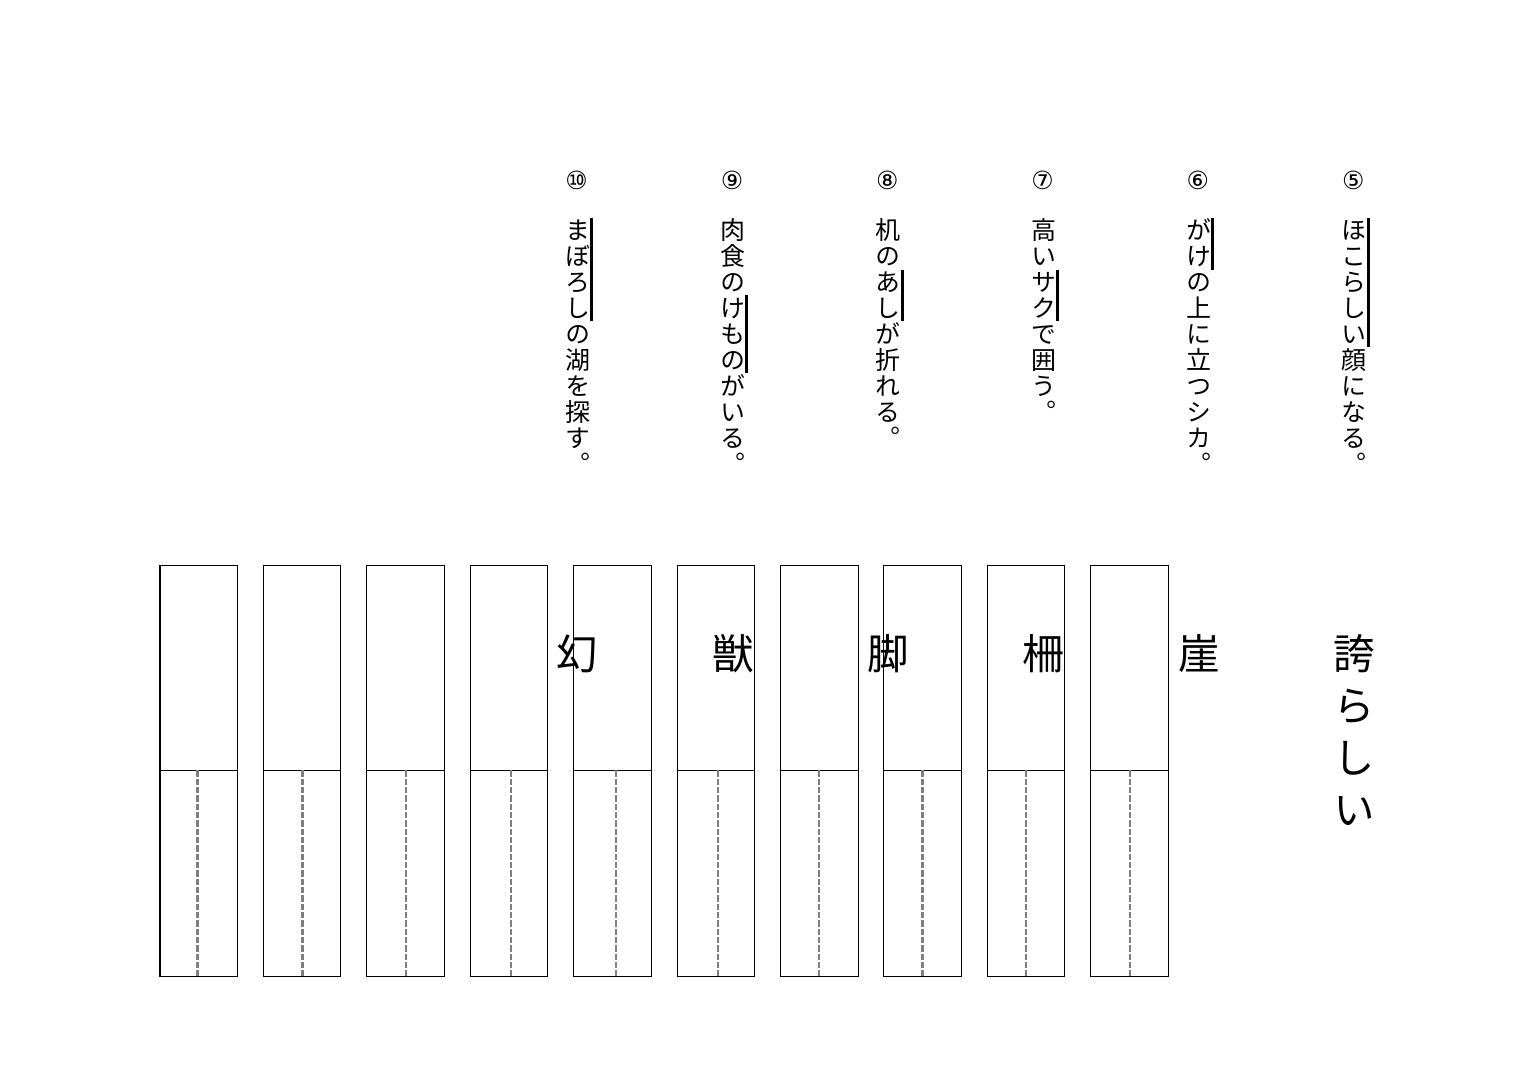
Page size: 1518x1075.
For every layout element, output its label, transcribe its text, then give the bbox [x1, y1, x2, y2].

text ⑩まぼろしの湖を探す。 幻 [526, 166, 629, 969]
text ⑧机のあしが折れる。 脚 [836, 166, 940, 969]
text ⑤ほこらしい顔になる。 誇らしい [1302, 166, 1406, 969]
text ⑨肉食のけものがいる。 獣 [681, 166, 785, 969]
text ⑦高いサクで囲う。 柵 [992, 166, 1095, 969]
text ⑥がけの上に立つシカ。 崖 [1147, 166, 1251, 969]
